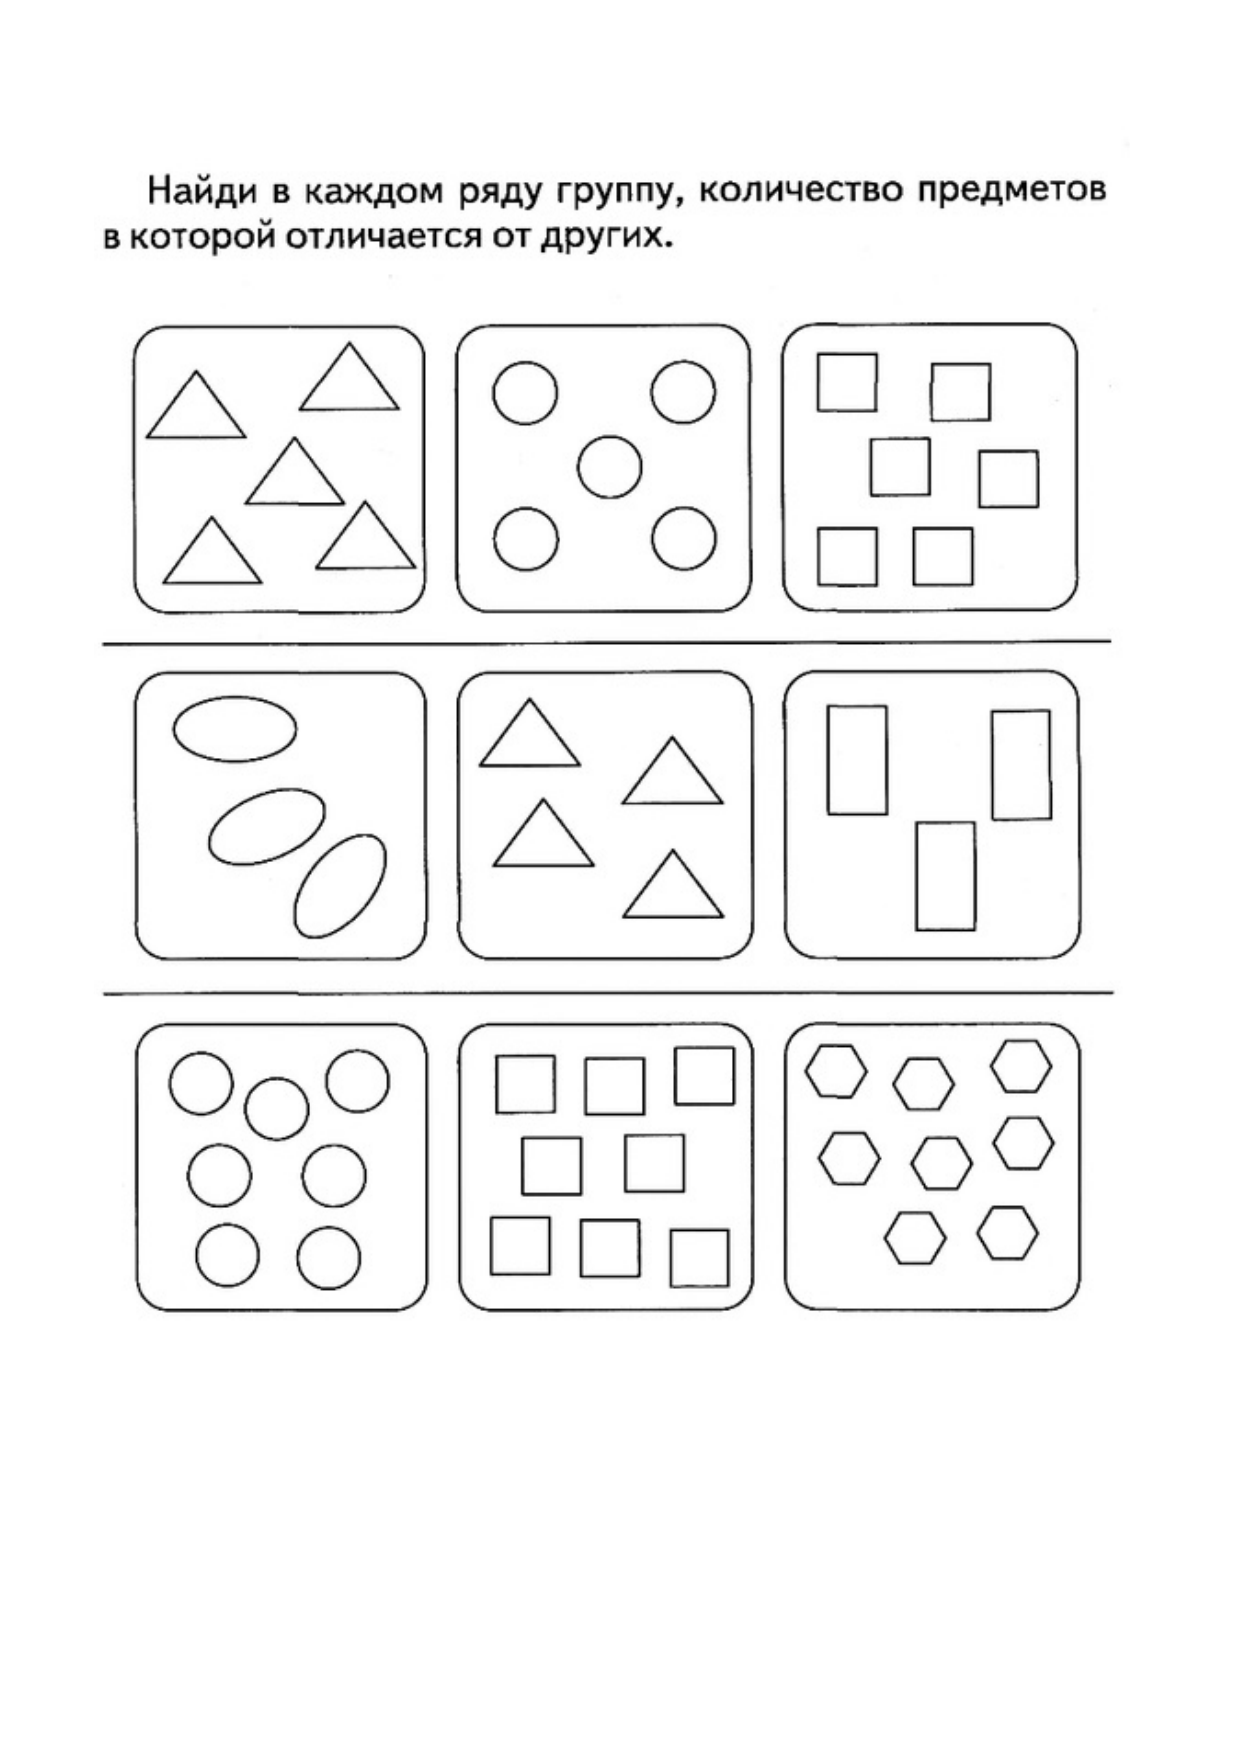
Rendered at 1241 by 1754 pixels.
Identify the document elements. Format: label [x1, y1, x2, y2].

picture [93, 113, 1130, 1322]
